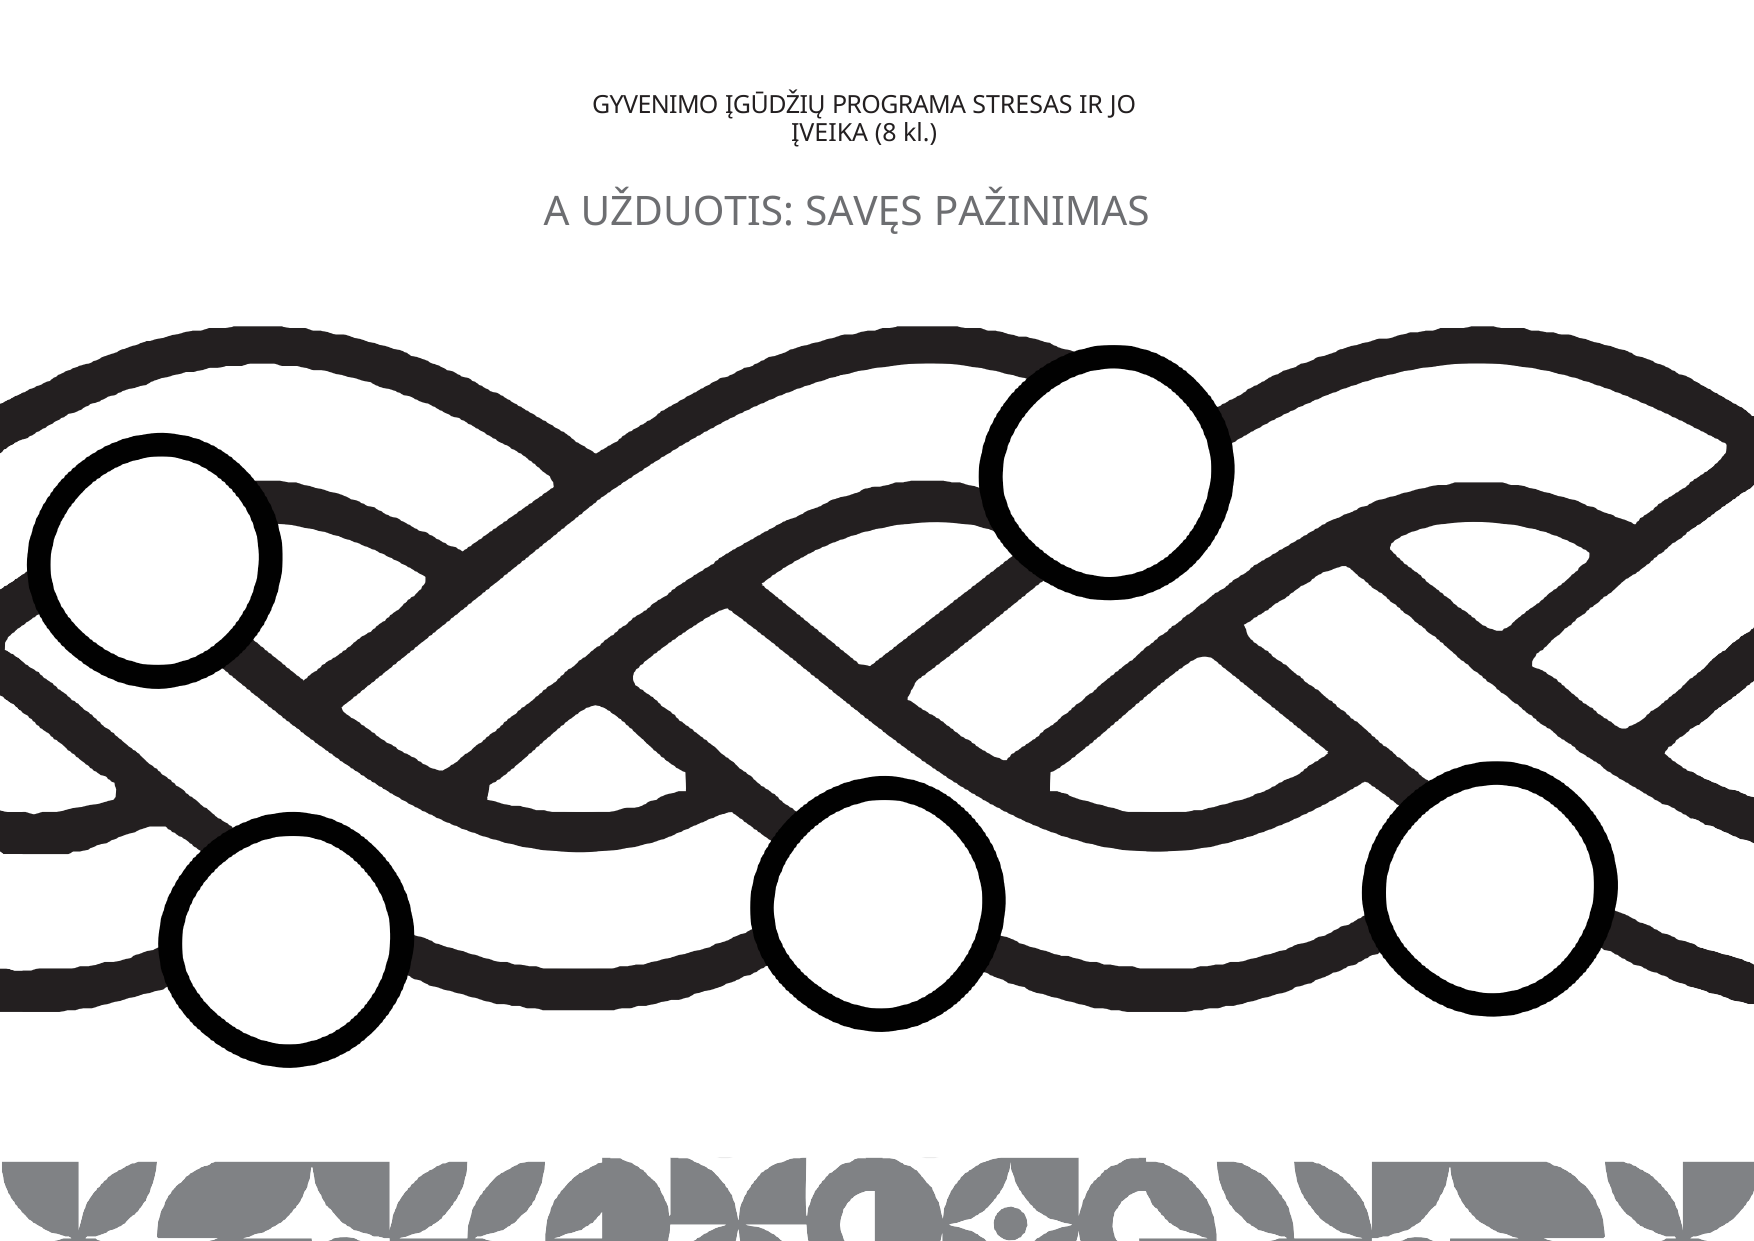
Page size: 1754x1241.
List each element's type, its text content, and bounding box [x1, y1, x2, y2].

text GYVENIMO ĮGŪDŽIŲ PROGRAMA STRESAS IR JO ĮVEIKA (8 kl.) [585, 91, 1142, 148]
title A UŽDUOTIS: SAVĘS PAŽINIMAS [252, 182, 1441, 237]
picture [0, 27, 1754, 1241]
